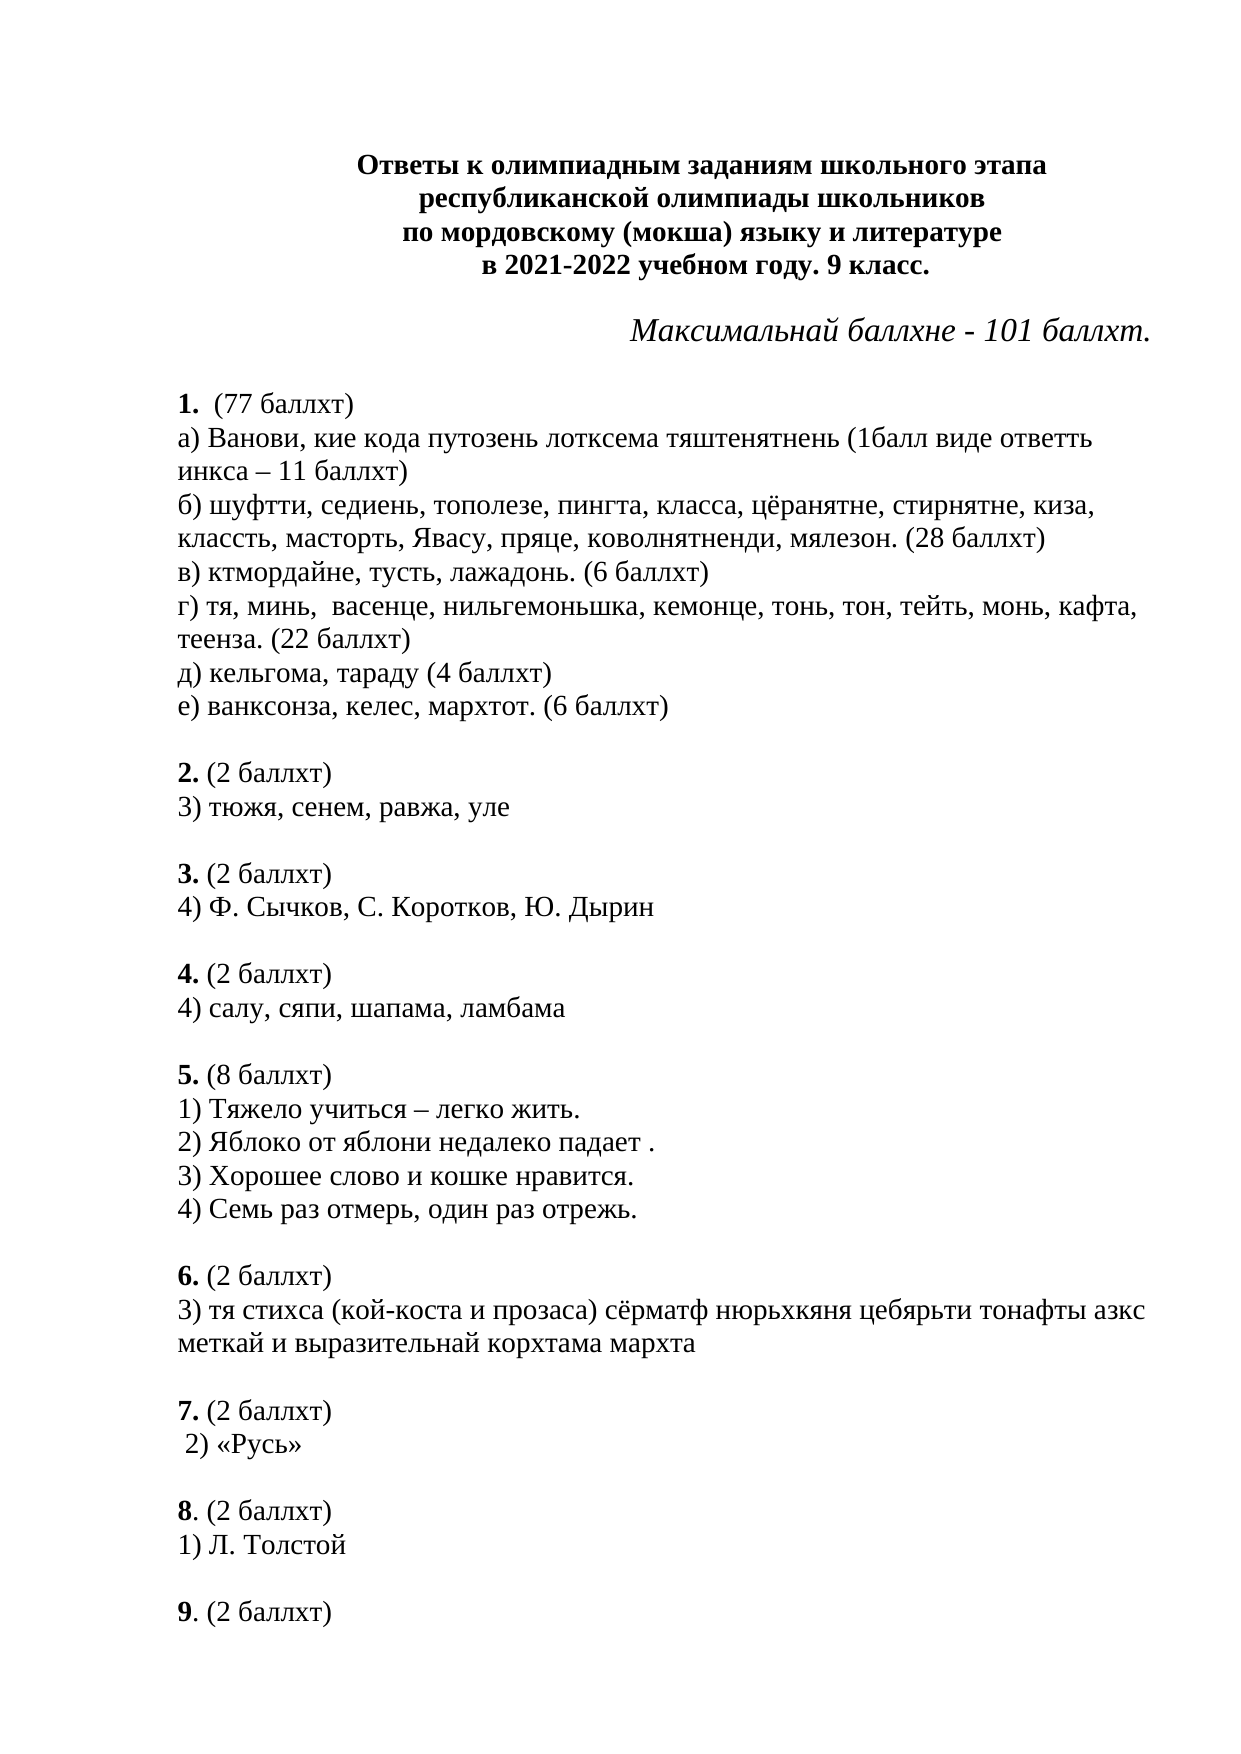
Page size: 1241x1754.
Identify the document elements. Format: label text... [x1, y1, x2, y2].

text 1) Тяжело учиться – легко жить. [177, 1091, 1152, 1124]
text в 2021-2022 учебном году. 9 класс. [252, 247, 1152, 281]
list 3) Хорошее слово и кошке нравится. [177, 1158, 1152, 1191]
text а) Ванови, кие кода путозень лотксема тяштенятнень (1балл виде ответть инкса – 11 баллхт) [177, 420, 1152, 487]
list 1. (77 баллхт) [177, 386, 1152, 420]
text Ответы к олимпиадным заданиям школьного этапа республиканской олимпиады школьников [252, 147, 1152, 214]
list 3. (2 баллхт) [177, 856, 1152, 889]
list 3) тя стихса (кой-коста и прозаса) сёрматф нюрьхкяня цебярьти тонафты азкс меткай и выразительнай корхтама мархта [177, 1292, 1152, 1359]
list 4) Семь раз отмерь, один раз отрежь. [177, 1191, 1152, 1225]
list 4) Ф. Сычков, С. Коротков, Ю. Дырин [177, 889, 1152, 923]
list 1) Л. Толстой [177, 1527, 1152, 1560]
text 5. (8 баллхт) [177, 1057, 1152, 1091]
text б) шуфтти, седиень, тополезе, пингта, класса, цёранятне, стирнятне, киза, классть, масторть, Явасу, пряце, коволнятненди, мялезон. (28 баллхт) [177, 487, 1152, 554]
list 2) Яблоко от яблони недалеко падает . [177, 1124, 1152, 1158]
text д) кельгома, тараду (4 баллхт) [177, 655, 1152, 688]
text по мордовскому (мокша) языку и литературе [252, 214, 1152, 247]
list 6. (2 баллхт) [177, 1258, 1152, 1292]
text в) ктмордайне, тусть, лажадонь. (6 баллхт) [177, 554, 1152, 588]
list 4) салу, сяпи, шапама, ламбама [177, 990, 1152, 1024]
list 8. (2 баллхт) [177, 1493, 1152, 1527]
list 2) «Русь» [177, 1426, 1152, 1460]
text Максимальнай баллхне - 101 баллхт. [252, 310, 1152, 348]
list 4. (2 баллхт) [177, 957, 1152, 990]
list 9. (2 баллхт) [177, 1594, 1152, 1627]
text г) тя, минь, васенце, нильгемоньшка, кемонце, тонь, тон, тейть, монь, кафта, теенза. (22 баллхт) [177, 588, 1152, 655]
list 3) тюжя, сенем, равжа, уле [177, 789, 1152, 822]
list 2. (2 баллхт) [177, 755, 1152, 789]
list 7. (2 баллхт) [177, 1393, 1152, 1426]
text е) ванксонза, келес, мархтот. (6 баллхт) [177, 688, 1152, 722]
